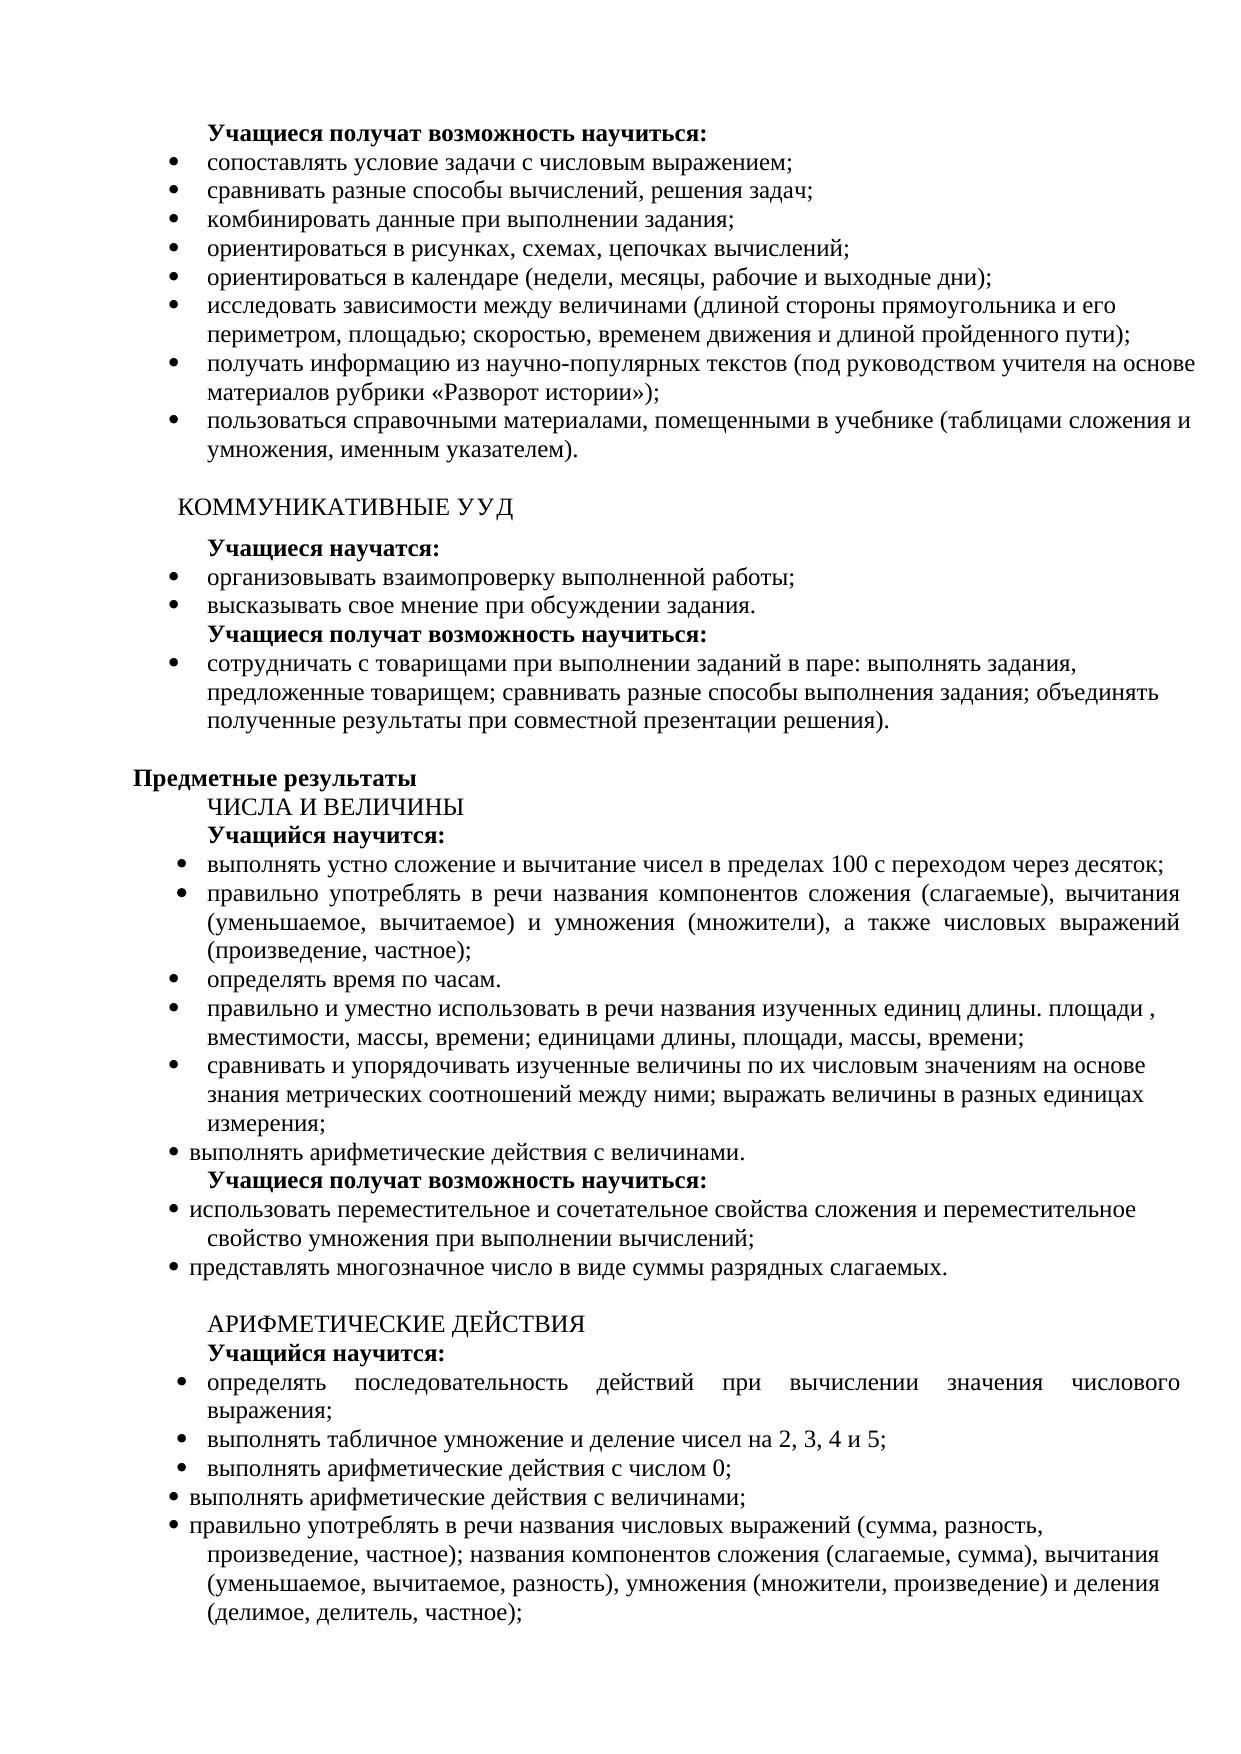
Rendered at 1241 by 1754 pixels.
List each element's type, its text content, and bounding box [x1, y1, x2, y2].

text Учащийся научится: [207, 821, 1181, 849]
list правильно употреблять в речи названия числовых выражений (сумма, разность, произведение, частное); названия компонентов сложения (слагаемые, сумма), вычитания (уменьшаемое, вычитаемое, разность), умножения (множители, произведение) и деления (делимое, делитель, частное); [169, 1511, 1181, 1626]
list организовывать взаимопроверку выполненной работы; [169, 562, 1226, 591]
text АРИФМЕТИЧЕСКИЕ ДЕЙСТВИЯ [207, 1309, 1181, 1338]
list выполнять арифметические действия с величинами; [169, 1482, 1181, 1511]
list комбинировать данные при выполнении задания; [169, 204, 1226, 233]
list выполнять табличное умножение и деление чисел на 2, 3, 4 и 5; [177, 1424, 1181, 1453]
text КОММУНИКАТИВНЫЕ УУД [133, 492, 1181, 521]
text Учащиеся получат возможность научиться: [207, 118, 1226, 147]
list правильно и уместно использовать в речи названия изученных единиц длины. площади , вместимости, массы, времени; единицами длины, площади, массы, времени; [169, 993, 1181, 1051]
list представлять многозначное число в виде суммы разрядных слагаемых. [169, 1252, 1181, 1281]
list ориентироваться в рисунках, схемах, цепочках вычислений; [169, 233, 1226, 262]
text Предметные результаты [133, 763, 1181, 792]
list определять время по часам. [169, 964, 1181, 993]
list сопоставлять условие задачи с числовым выражением; [169, 147, 1226, 176]
list пользоваться справочными материалами, помещенными в учебнике (таблицами сложения и умножения, именным указателем). [169, 406, 1226, 463]
list исследовать зависимости между величинами (длиной стороны прямоугольника и его периметром, площадью; скоростью, временем движения и длиной пройденного пути); [169, 291, 1226, 348]
list определять последовательность действий при вычислении значения числового выражения; [177, 1367, 1181, 1424]
list выполнять устно сложение и вычитание чисел в пределах 100 с переходом через десяток; [177, 849, 1181, 878]
text ЧИСЛА И ВЕЛИЧИНЫ [207, 792, 1181, 821]
list выполнять арифметические действия с величинами. [169, 1137, 1181, 1166]
list ориентироваться в календаре (недели, месяцы, рабочие и выходные дни); [169, 262, 1226, 291]
list правильно употреблять в речи названия компонентов сложения (слагаемые), вычитания (уменьшаемое, вычитаемое) и умножения (множители), а также числовых выражений (произведение, частное); [177, 878, 1181, 964]
list сравнивать и упорядочивать изученные величины по их числовым значениям на основе знания метрических соотношений между ними; выражать величины в разных единицах измерения; [169, 1051, 1181, 1137]
list получать информацию из научно-популярных текстов (под руководством учителя на основе материалов рубрики «Разворот истории»); [169, 348, 1226, 406]
list использовать переместительное и сочетательное свойства сложения и переместительное свойство умножения при выполнении вычислений; [169, 1194, 1181, 1252]
text Учащиеся получат возможность научиться: [207, 1166, 1181, 1194]
list сотрудничать с товарищами при выполнении заданий в паре: выполнять задания, предложенные товарищем; сравнивать разные способы выполнения задания; объединять полученные результаты при совместной презентации решения). [169, 648, 1226, 734]
list выполнять арифметические действия с числом 0; [177, 1453, 1181, 1482]
list сравнивать разные способы вычислений, решения задач; [169, 176, 1226, 204]
text Учащиеся научатся: [207, 533, 1226, 562]
text Учащиеся получат возможность научиться: [207, 619, 1226, 648]
text Учащийся научится: [207, 1338, 1181, 1367]
list высказывать свое мнение при обсуждении задания. [169, 591, 1226, 619]
